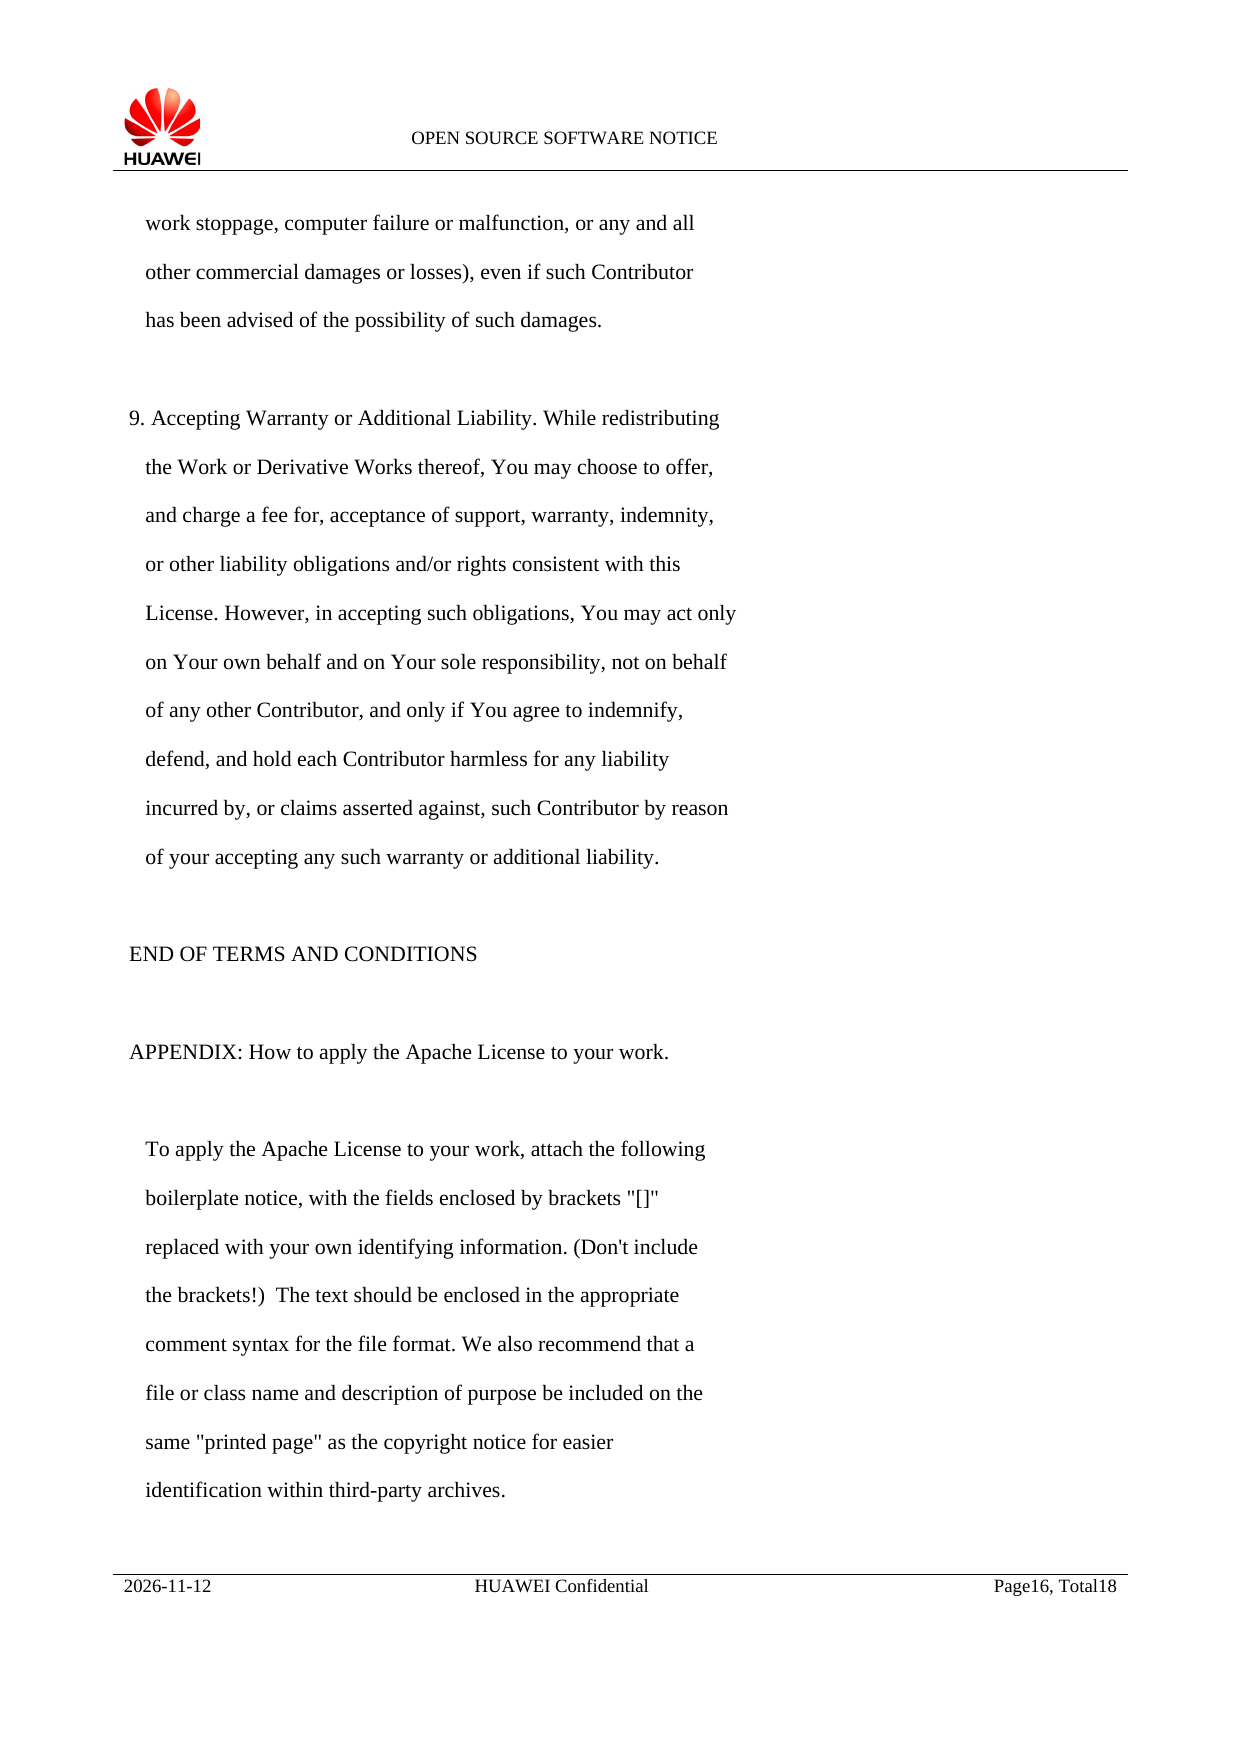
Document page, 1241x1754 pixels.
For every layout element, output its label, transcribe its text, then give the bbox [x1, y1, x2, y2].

picture [124, 88, 201, 165]
